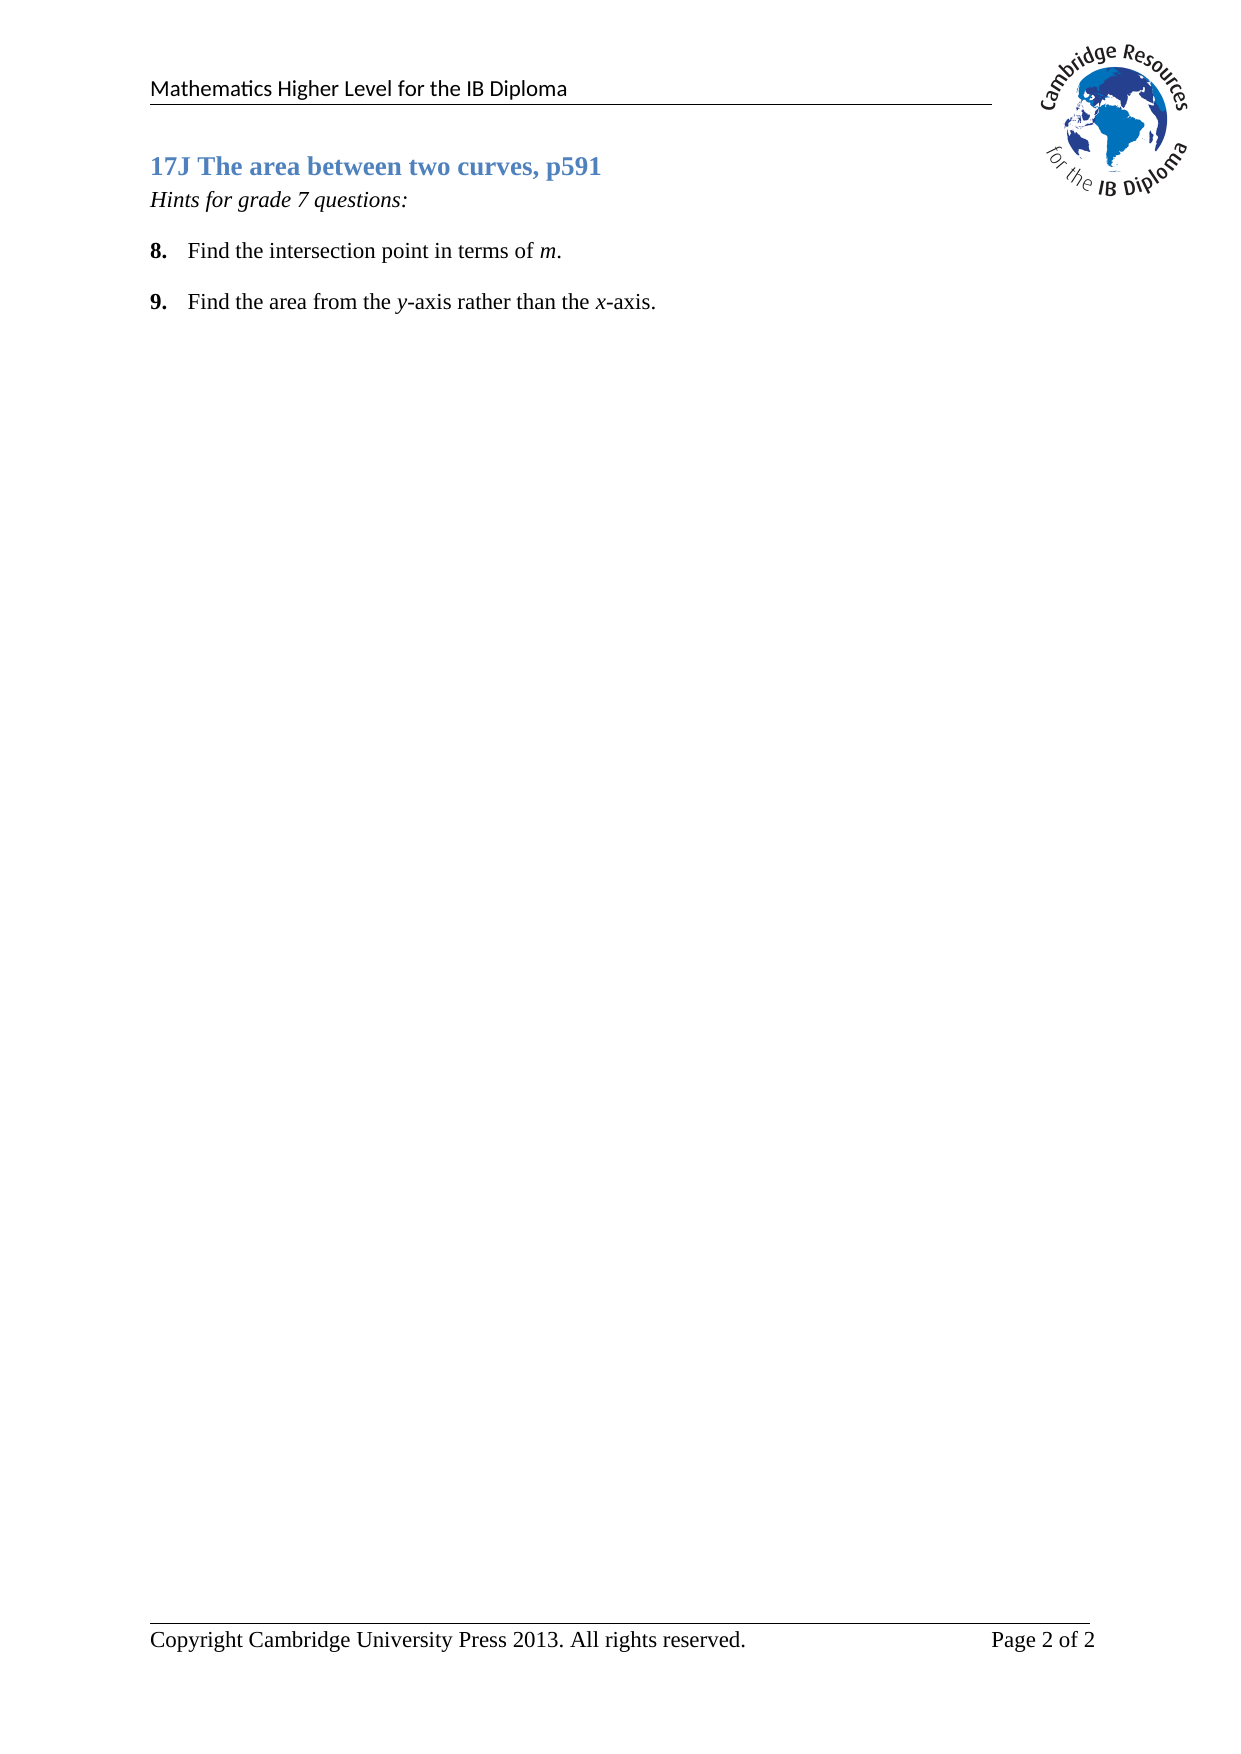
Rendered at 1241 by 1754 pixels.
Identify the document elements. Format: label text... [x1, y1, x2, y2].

subtitle 17J The area between two curves, p591 [150, 150, 1090, 181]
picture [1040, 43, 1188, 197]
text 8. Find the intersection point in terms of m. [150, 237, 1090, 263]
text 9. Find the area from the y-axis rather than the x-axis. [150, 288, 1090, 314]
text Hints for grade 7 questions: [150, 186, 1090, 212]
